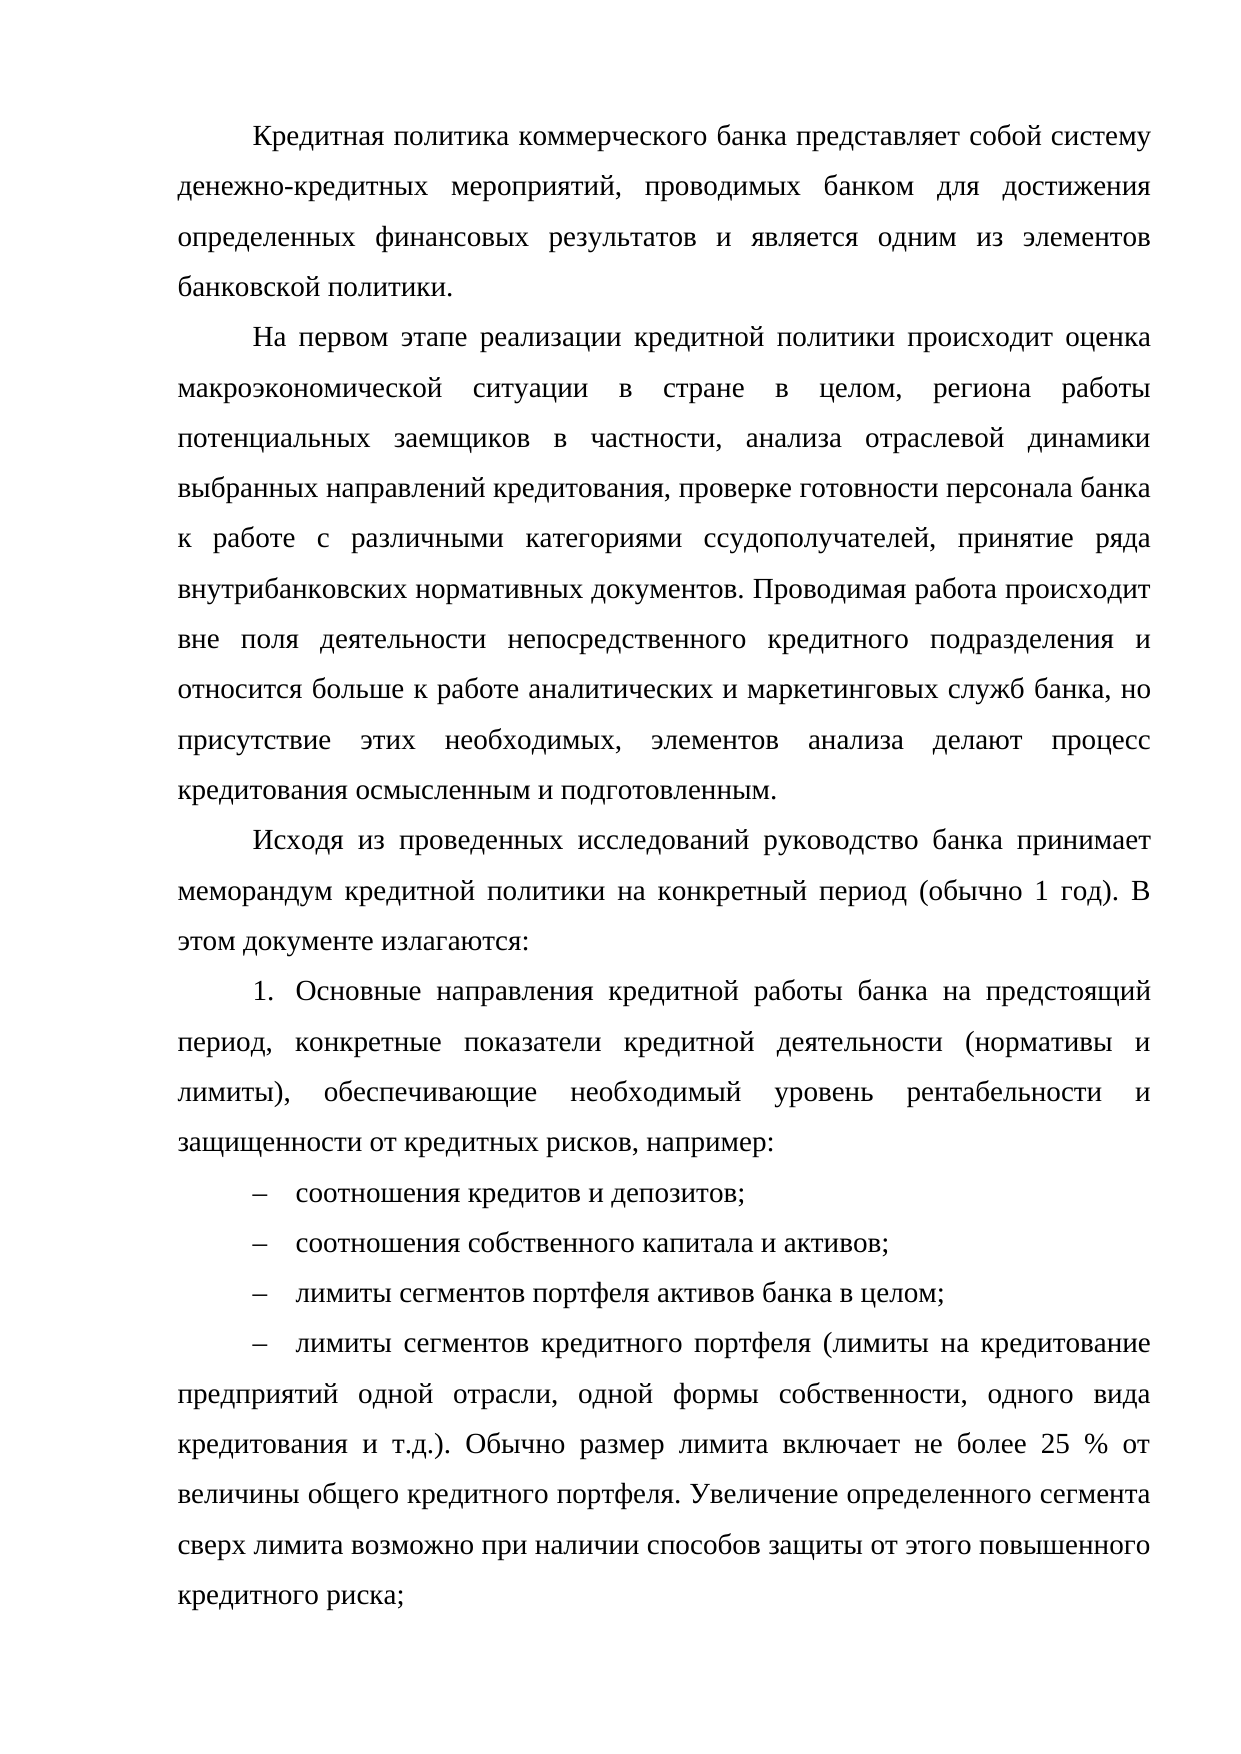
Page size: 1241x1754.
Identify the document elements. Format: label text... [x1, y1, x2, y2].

text – лимиты сегментов портфеля активов банка в целом; [177, 1275, 1152, 1309]
text Исходя из проведенных исследований руководство банка принимает меморандум кредитной политики на конкретный период (обычно 1 год). В этом документе излагаются: [177, 822, 1152, 957]
text 1. Основные направления кредитной работы банка на предстоящий период, конкретные показатели кредитной деятельности (нормативы и лимиты), обеспечивающие необходимый уровень рентабельности и защищенности от кредитных рисков, например: [177, 973, 1152, 1158]
text Кредитная политика коммерческого банка представляет собой систему денежно-кредитных мероприятий, проводимых банком для достижения определенных финансовых результатов и является одним из элементов банковской политики. [177, 118, 1152, 303]
text На первом этапе реализации кредитной политики происходит оценка макроэкономической ситуации в стране в целом, региона работы потенциальных заемщиков в частности, анализа отраслевой динамики выбранных направлений кредитования, проверке готовности персонала банка к работе с различными категориями ссудополучателей, принятие ряда внутрибанковских нормативных документов. Проводимая работа происходит вне поля деятельности непосредственного кредитного подразделения и относится больше к работе аналитических и маркетинговых служб банка, но присутствие этих необходимых, элементов анализа делают процесс кредитования осмысленным и подготовленным. [177, 319, 1152, 806]
text – соотношения кредитов и депозитов; [177, 1175, 1152, 1208]
text – лимиты сегментов кредитного портфеля (лимиты на кредитование предприятий одной отрасли, одной формы собственности, одного вида кредитования и т.д.). Обычно размер лимита включает не более 25 % от величины общего кредитного портфеля. Увеличение определенного сегмента сверх лимита возможно при наличии способов защиты от этого повышенного кредитного риска; [177, 1326, 1152, 1611]
text – соотношения собственного капитала и активов; [177, 1225, 1152, 1258]
